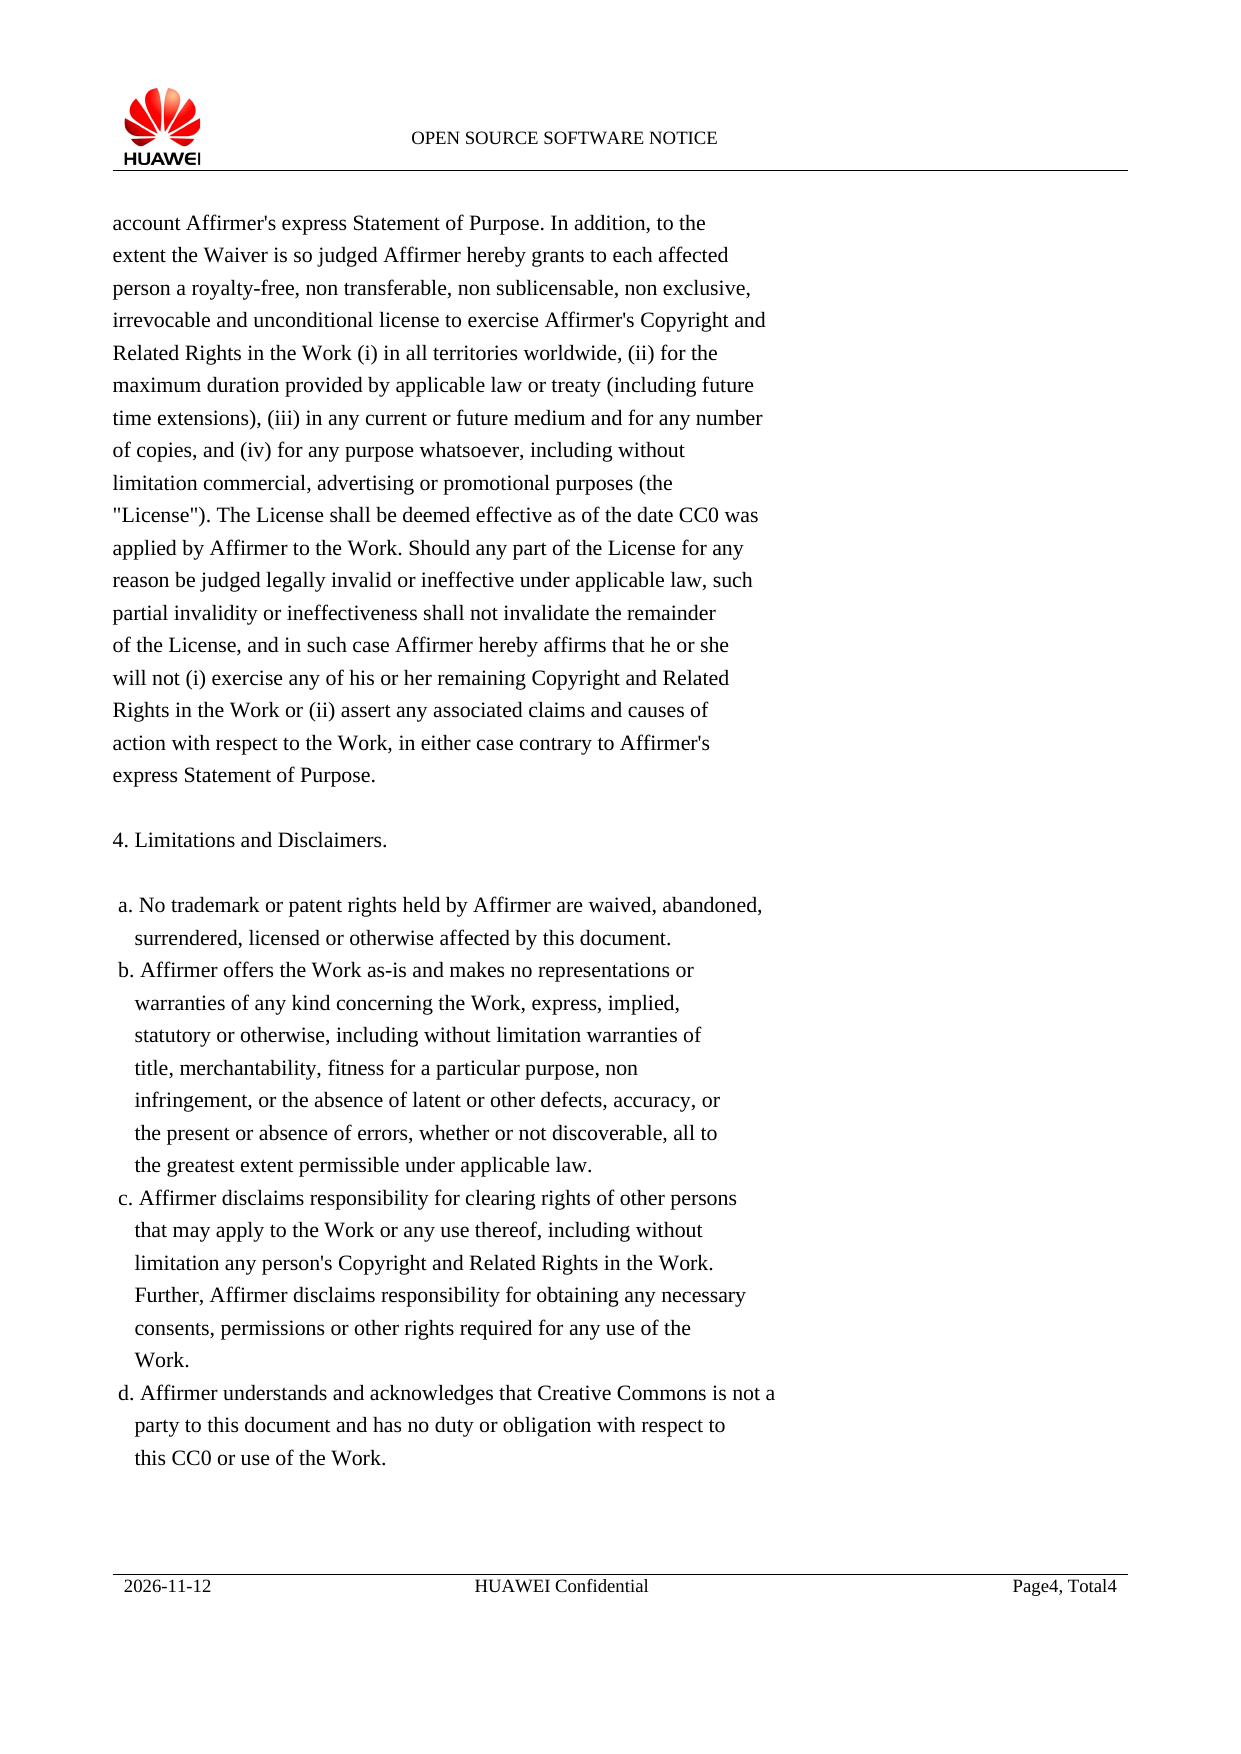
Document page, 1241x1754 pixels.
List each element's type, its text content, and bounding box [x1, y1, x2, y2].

picture [124, 88, 201, 165]
